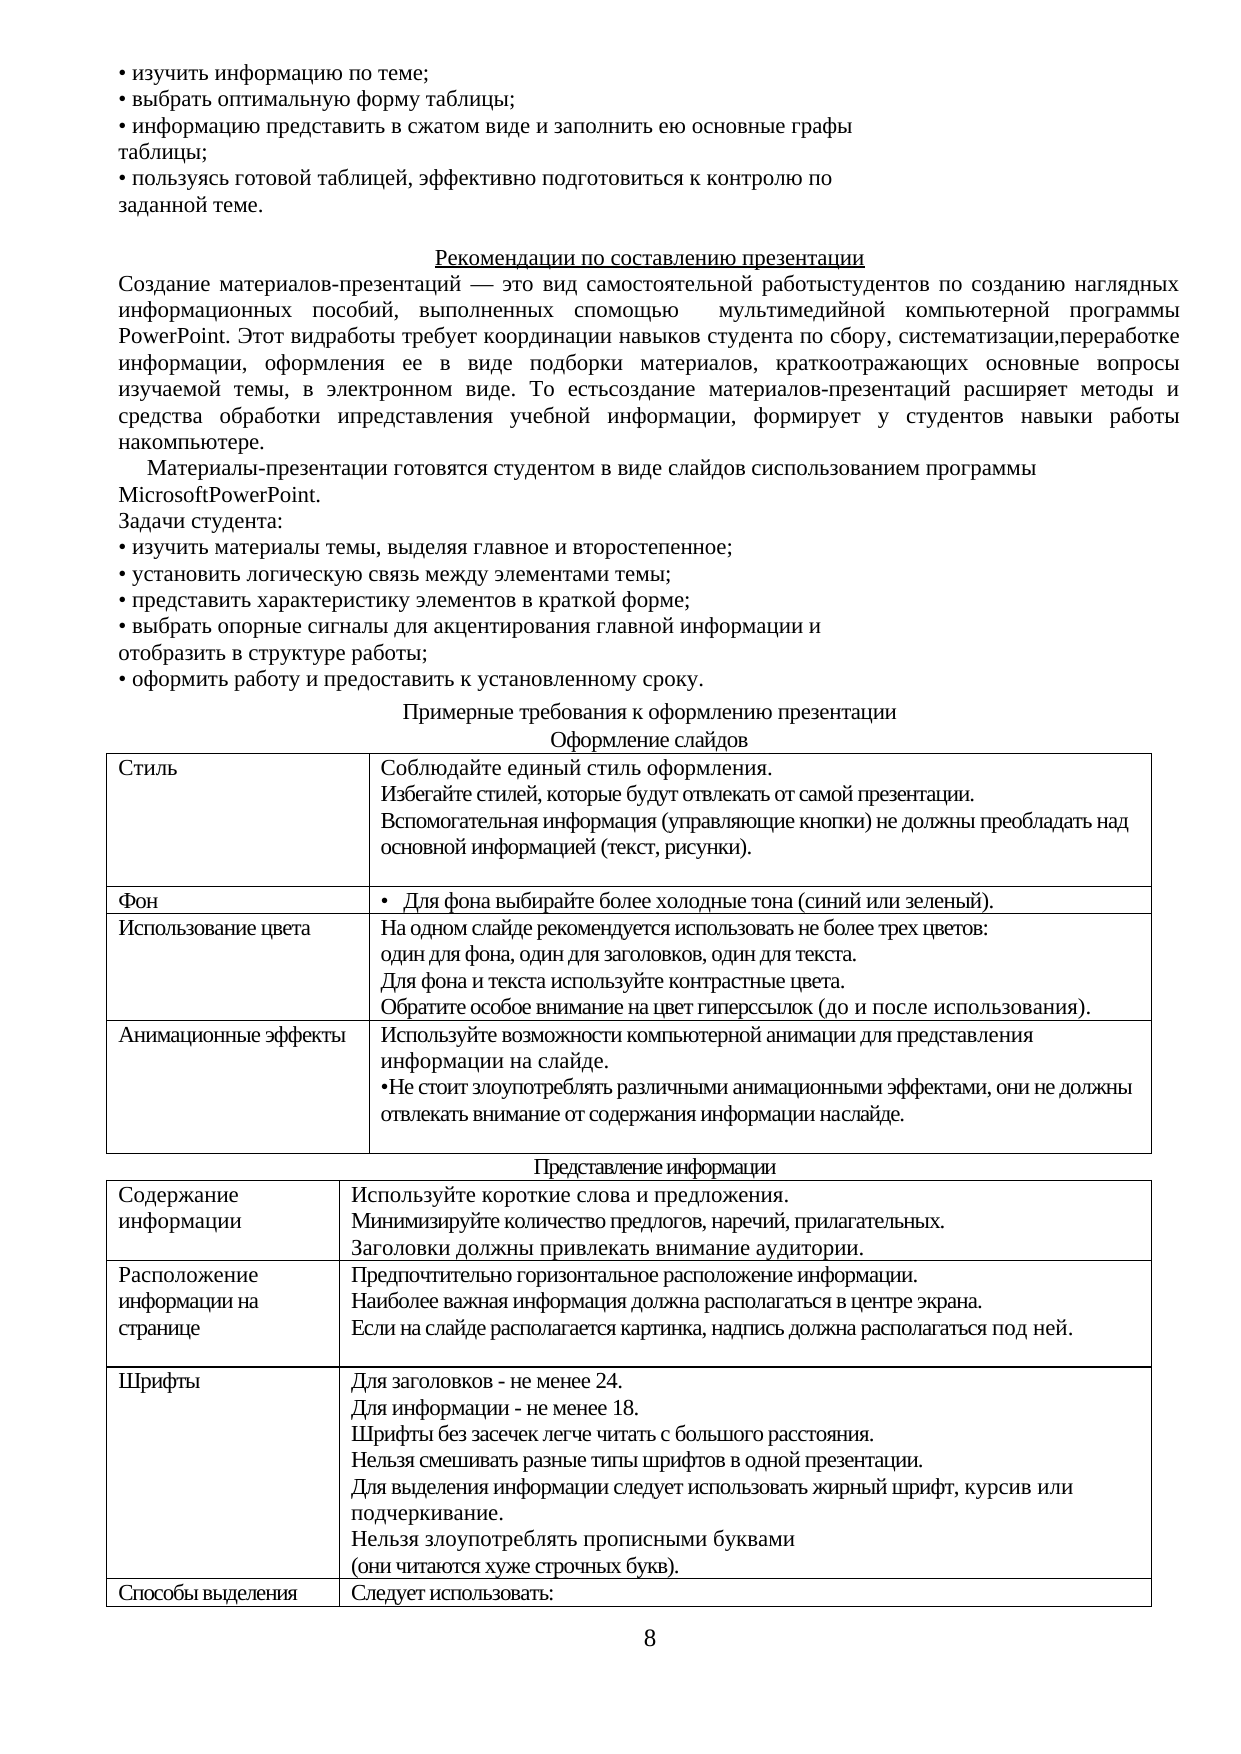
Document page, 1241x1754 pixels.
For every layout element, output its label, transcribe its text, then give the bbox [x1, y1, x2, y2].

table_cell Шрифты [107, 1368, 339, 1578]
table_cell Для заголовков - не менее 24. Для информации - не менее 18. Шрифты без засечек легче читать с большого расстояния. Нельзя смешивать разные типы шрифтов в одной презентации. Для выделения информации следует использовать жирный шрифт, курсив или подчеркивание. Нельзя злоупотреблять прописными буквами (они читаются хуже строчных букв). [340, 1368, 1151, 1578]
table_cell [340, 1579, 1151, 1606]
text таблицы; [118, 138, 1181, 164]
table_cell На одном слайде рекомендуется использовать не более трех цветов: один для фона, один для заголовков, один для текста. Для фона и текста используйте контрастные цвета. Обратите особое внимание на цвет гиперссылок (до и после использования). [370, 914, 1151, 1019]
text Оформление слайдов [118, 727, 1181, 753]
table_header Стиль [107, 754, 369, 886]
text Материалы-презентации готовятся студентом в виде слайдов сиспользованием программы MicrosoftPowerPoint. [118, 454, 1181, 507]
table_header Содержание информации [107, 1181, 339, 1260]
text Создание материалов-презентаций — это вид самостоятельной работыстудентов по созданию наглядных информационных пособий, выполненных спомощью мультимедийной компьютерной программы PowerPoint. Этот видработы требует координации навыков студента по сбору, систематизации,переработке информации, оформления ее в виде подборки материалов, краткоотражающих основные вопросы изучаемой темы, в электронном виде. То естьсоздание материалов-презентаций расширяет методы и средства обработки ипредставления учебной информации, формирует у студентов навыки работы накомпьютере. [118, 270, 1181, 454]
table_header Соблюдайте единый стиль оформления. Избегайте стилей, которые будут отвлекать от самой презентации. Вспомогательная информация (управляющие кнопки) не должны преобладать над основной информацией (текст, рисунки). [370, 754, 1151, 886]
text • установить логическую связь между элементами темы; [118, 560, 1181, 586]
text заданной теме. [118, 191, 1181, 217]
text • оформить работу и предоставить к установленному сроку. [118, 665, 1181, 692]
text • информацию представить в сжатом виде и заполнить ею основные графы [118, 112, 1181, 138]
text • изучить материалы темы, выделяя главное и второстепенное; [118, 533, 1181, 560]
table_header Используйте короткие слова и предложения. Минимизируйте количество предлогов, наречий, прилагательных. Заголовки должны привлекать внимание аудитории. [340, 1181, 1151, 1260]
text Рекомендации по составлению презентации [118, 243, 1181, 270]
table_cell Предпочтительно горизонтальное расположение информации. Наиболее важная информация должна располагаться в центре экрана. Если на слайде располагается картинка, надпись должна располагаться под ней. [340, 1261, 1151, 1366]
text • изучить информацию по теме; [118, 59, 1181, 85]
table_cell Фон [107, 887, 369, 913]
text • представить характеристику элементов в краткой форме; [118, 586, 1181, 612]
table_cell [107, 1579, 339, 1606]
text Задачи студента: [118, 507, 1181, 533]
table_cell Используйте возможности компьютерной анимации для представления информации на слайде. •Не стоит злоупотреблять различными анимационными эффектами, они не должны отвлекать внимание от содержания информации наслайде. [370, 1021, 1151, 1152]
text • выбрать опорные сигналы для акцентирования главной информации и [118, 612, 1181, 639]
table_cell Расположение информации на странице [107, 1261, 339, 1366]
text Примерные требования к оформлению презентации [118, 692, 1181, 727]
table_cell • Для фона выбирайте более холодные тона (синий или зеленый). [370, 887, 1151, 913]
text отобразить в структуре работы; [118, 639, 1181, 665]
text • пользуясь готовой таблицей, эффективно подготовиться к контролю по [118, 164, 1181, 191]
text Представление информации [130, 1153, 1181, 1180]
table_cell Использование цвета [107, 914, 369, 1019]
text • выбрать оптимальную форму таблицы; [118, 85, 1181, 112]
table_cell Анимационные эффекты [107, 1021, 369, 1152]
